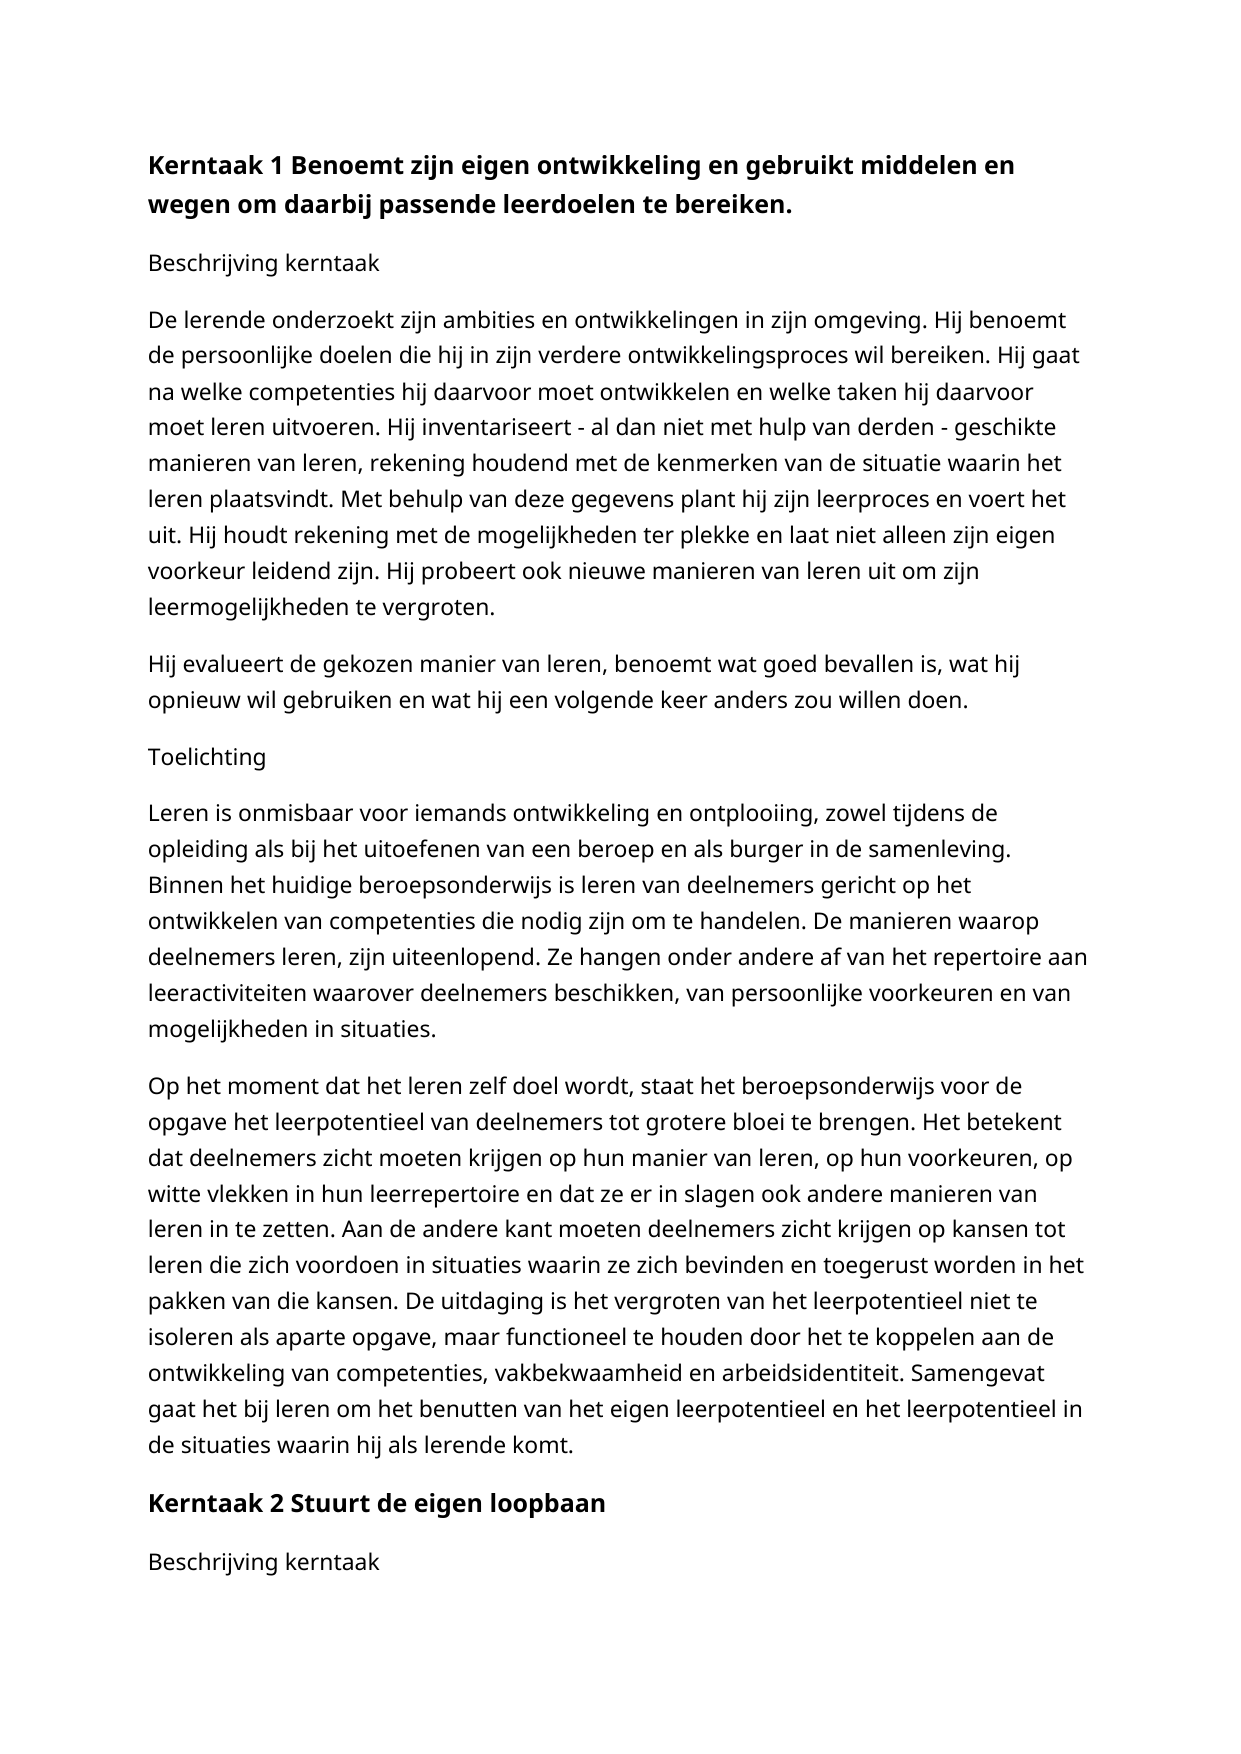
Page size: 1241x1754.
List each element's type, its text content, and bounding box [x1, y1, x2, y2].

text Kerntaak 2 Stuurt de eigen loopbaan [148, 1486, 1093, 1520]
text Kerntaak 1 Benoemt zijn eigen ontwikkeling en gebruikt middelen en wegen om daarbij passende leerdoelen te bereiken. [148, 148, 1093, 221]
text Hij evalueert de gekozen manier van leren, benoemt wat goed bevallen is, wat hij opnieuw wil gebruiken en wat hij een volgende keer anders zou willen doen. [148, 648, 1093, 715]
text Beschrijving kerntaak [148, 1546, 1093, 1577]
text Leren is onmisbaar voor iemands ontwikkeling en ontplooiing, zowel tijdens de opleiding als bij het uitoefenen van een beroep en als burger in de samenleving. Binnen het huidige beroepsonderwijs is leren van deelnemers gericht op het ontwikkelen van competenties die nodig zijn om te handelen. De manieren waarop deelnemers leren, zijn uiteenlopend. Ze hangen onder andere af van het repertoire aan leeractiviteiten waarover deelnemers beschikken, van persoonlijke voorkeuren en van mogelijkheden in situaties. [148, 797, 1093, 1044]
text De lerende onderzoekt zijn ambities en ontwikkelingen in zijn omgeving. Hij benoemt de persoonlijke doelen die hij in zijn verdere ontwikkelingsproces wil bereiken. Hij gaat na welke competenties hij daarvoor moet ontwikkelen en welke taken hij daarvoor moet leren uitvoeren. Hij inventariseert - al dan niet met hulp van derden - geschikte manieren van leren, rekening houdend met de kenmerken van de situatie waarin het leren plaatsvindt. Met behulp van deze gegevens plant hij zijn leerproces en voert het uit. Hij houdt rekening met de mogelijkheden ter plekke en laat niet alleen zijn eigen voorkeur leidend zijn. Hij probeert ook nieuwe manieren van leren uit om zijn leermogelijkheden te vergroten. [148, 303, 1093, 622]
text Toelichting [148, 741, 1093, 772]
text Op het moment dat het leren zelf doel wordt, staat het beroepsonderwijs voor de opgave het leerpotentieel van deelnemers tot grotere bloei te brengen. Het betekent dat deelnemers zicht moeten krijgen op hun manier van leren, op hun voorkeuren, op witte vlekken in hun leerrepertoire en dat ze er in slagen ook andere manieren van leren in te zetten. Aan de andere kant moeten deelnemers zicht krijgen op kansen tot leren die zich voordoen in situaties waarin ze zich bevinden en toegerust worden in het pakken van die kansen. De uitdaging is het vergroten van het leerpotentieel niet te isoleren als aparte opgave, maar functioneel te houden door het te koppelen aan de ontwikkeling van competenties, vakbekwaamheid en arbeidsidentiteit. Samengevat gaat het bij leren om het benutten van het eigen leerpotentieel en het leerpotentieel in de situaties waarin hij als lerende komt. [148, 1070, 1093, 1460]
text Beschrijving kerntaak [148, 247, 1093, 278]
